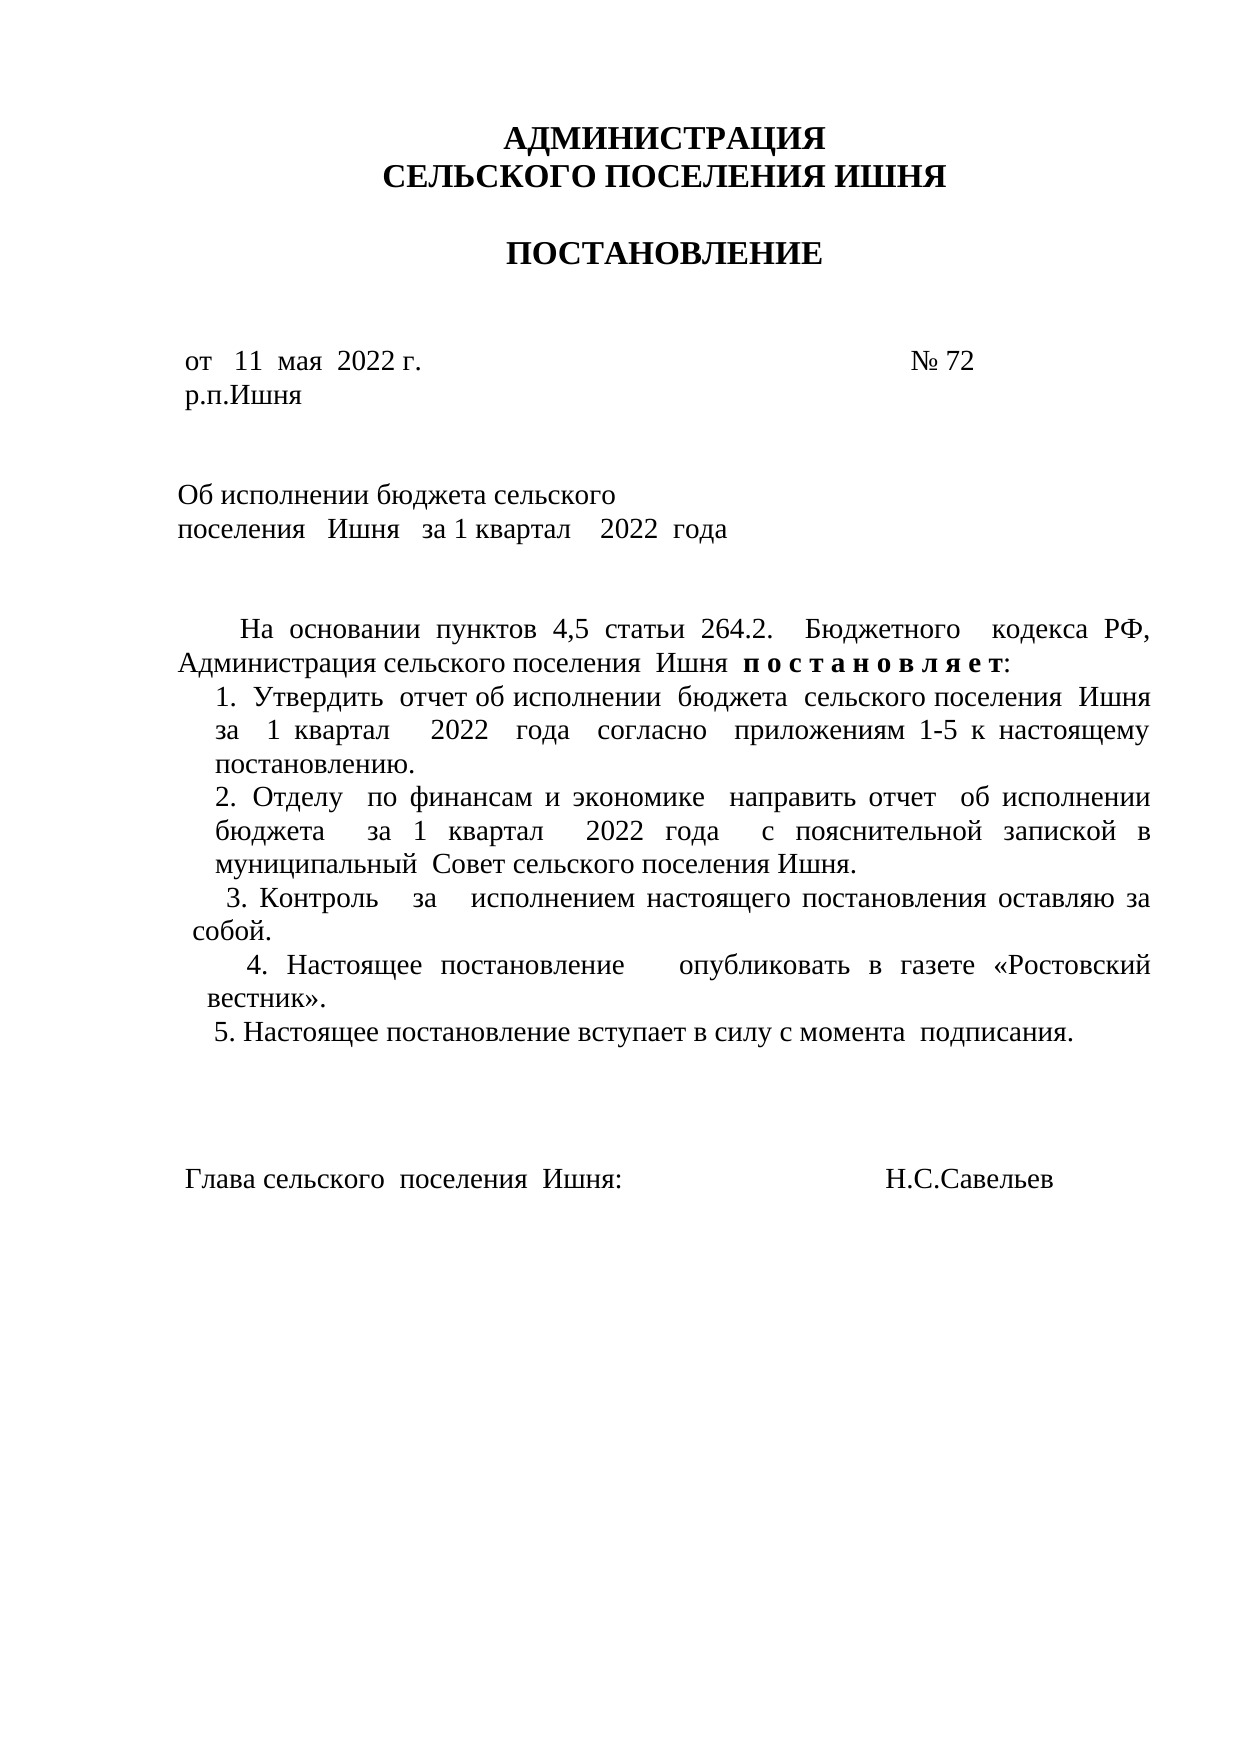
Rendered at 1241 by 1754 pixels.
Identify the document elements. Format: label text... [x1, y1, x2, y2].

text Глава сельского поселения Ишня: Н.С.Савельев [177, 1161, 1152, 1194]
list Отделу по финансам и экономике направить отчет об исполнении бюджета за 1 квартал 2022 года с пояснительной запиской в муниципальный Совет сельского поселения Ишня. [215, 779, 1152, 880]
text На основании пунктов 4,5 статьи 264.2. Бюджетного кодекса РФ, Администрация сельского поселения Ишня п о с т а н о в л я е т: [177, 612, 1152, 679]
text поселения Ишня за 1 квартал 2022 года [177, 511, 1152, 544]
text 4. Настоящее постановление опубликовать в газете «Ростовский вестник». [192, 947, 1152, 1014]
text Об исполнении бюджета сельского [177, 477, 1152, 511]
text ПОСТАНОВЛЕНИЕ [177, 233, 1152, 271]
text АДМИНИСТРАЦИЯ [177, 118, 1152, 156]
text СЕЛЬСКОГО ПОСЕЛЕНИЯ ИШНЯ [177, 156, 1152, 195]
text 3. Контроль за исполнением настоящего постановления оставляю за собой. [192, 880, 1152, 947]
text р.п.Ишня [177, 377, 1152, 410]
text 5. Настоящее постановление вступает в силу с момента подписания. [177, 1014, 1152, 1048]
text от 11 мая 2022 г. № 72 [177, 343, 1152, 377]
list Утвердить отчет об исполнении бюджета сельского поселения Ишня за 1 квартал 2022 года согласно приложениям 1-5 к настоящему постановлению. [215, 679, 1152, 779]
